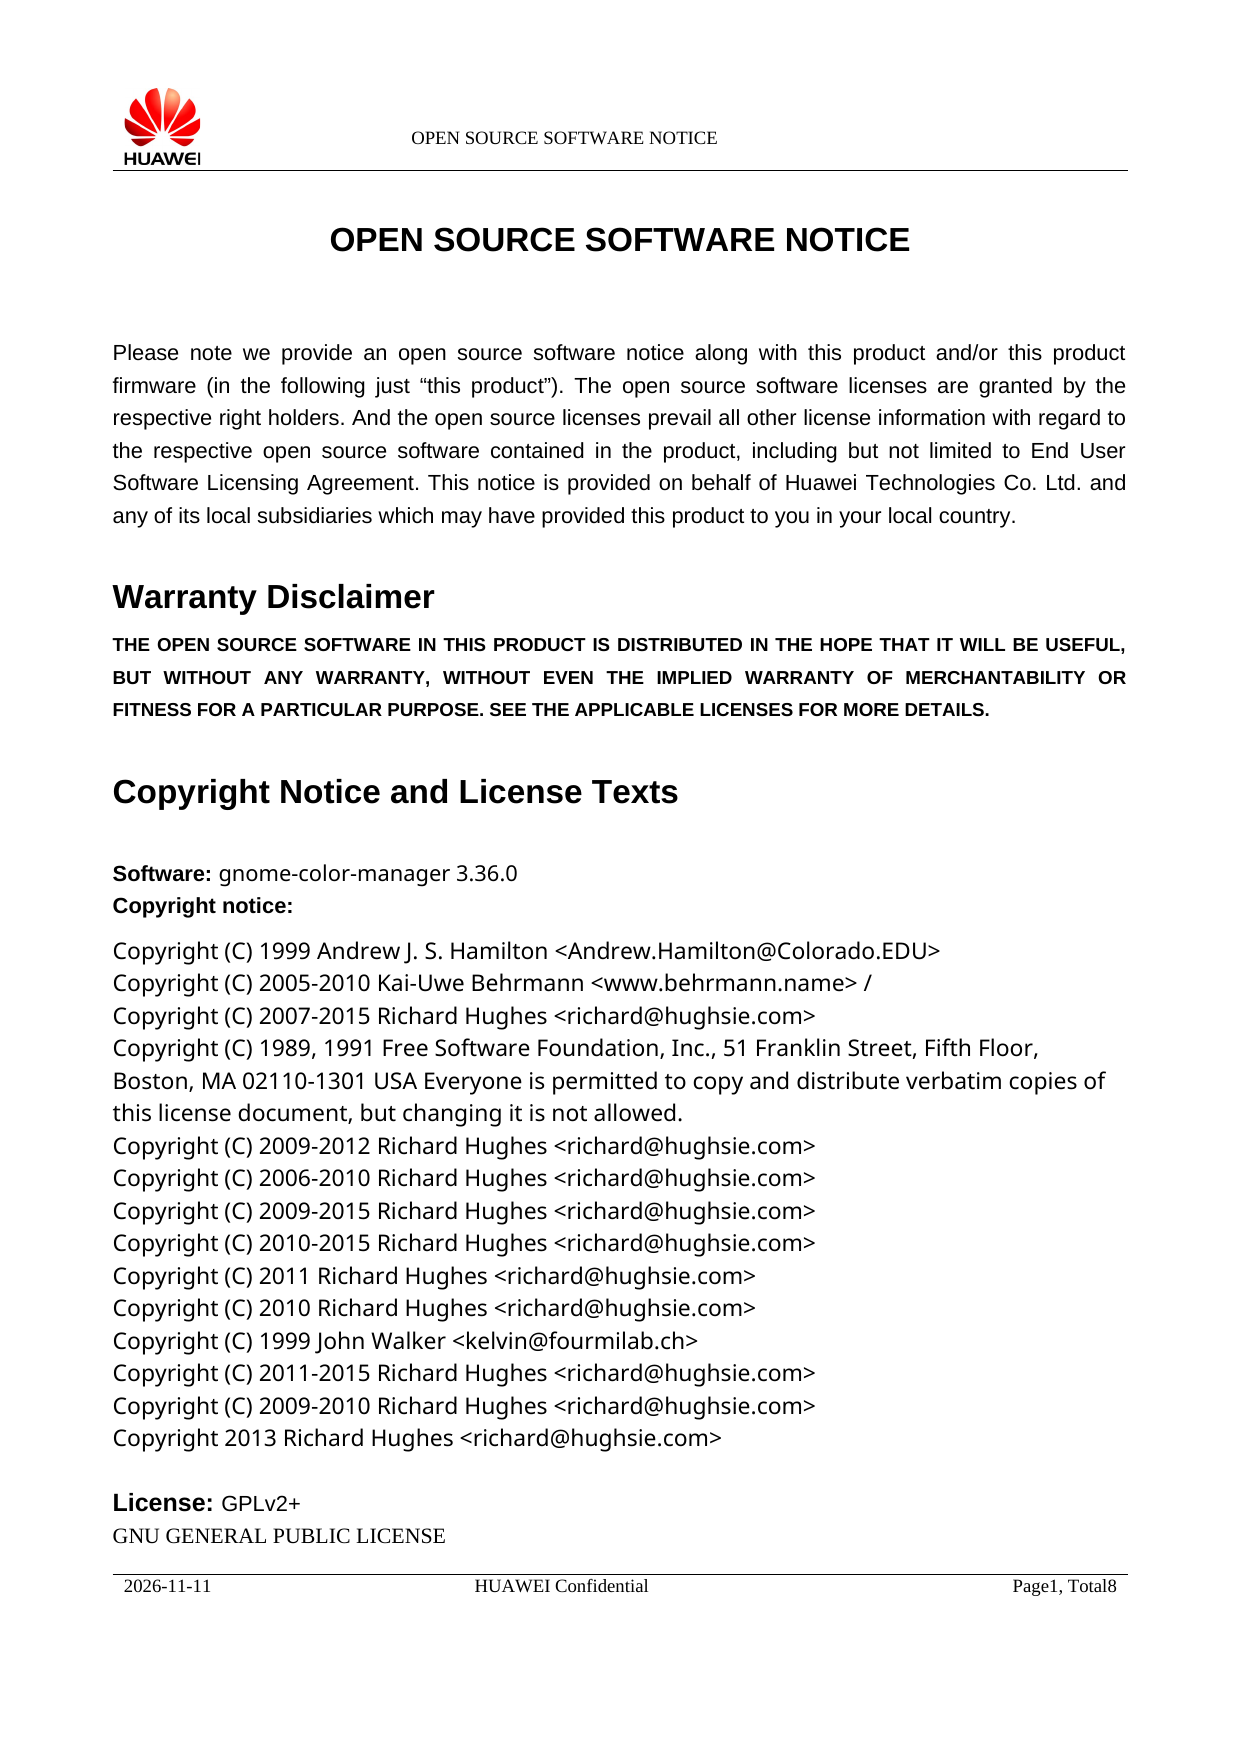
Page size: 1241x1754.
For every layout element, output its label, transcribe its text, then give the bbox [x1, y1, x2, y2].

picture [124, 88, 201, 165]
text Warranty Disclaimer [112, 564, 1128, 629]
text Copyright (C) 1999 Andrew J. S. Hamilton <Andrew.Hamilton@Colorado.EDU> Copyright (C) 2005-2010 Kai-Uwe Behrmann <www.behrmann.name> / Copyright (C) 2007-2015 Richard Hughes <richard@hughsie.com> Copyright (C) 1989, 1991 Free Software Foundation, Inc., 51 Franklin Street, Fifth Floor, Boston, MA 02110-1301 USA Everyone is permitted to copy and distribute verbatim copies of this license document, but changing it is not allowed. Copyright (C) 2009-2012 Richard Hughes <richard@hughsie.com> Copyright (C) 2006-2010 Richard Hughes <richard@hughsie.com> Copyright (C) 2009-2015 Richard Hughes <richard@hughsie.com> Copyright (C) 2010-2015 Richard Hughes <richard@hughsie.com> Copyright (C) 2011 Richard Hughes <richard@hughsie.com> Copyright (C) 2010 Richard Hughes <richard@hughsie.com> Copyright (C) 1999 John Walker <kelvin@fourmilab.ch> Copyright (C) 2011-2015 Richard Hughes <richard@hughsie.com> Copyright (C) 2009-2010 Richard Hughes <richard@hughsie.com> Copyright 2013 Richard Hughes <richard@hughsie.com> [112, 934, 1128, 1486]
text Copyright notice: [112, 889, 1128, 921]
text Copyright Notice and License Texts [112, 759, 1128, 824]
text The open source software in this product is distributed in the hope that it will be useful, but WITHOUT ANY WARRANTY, without even the implied warranty of MERCHANTABILITY or FITNESS FOR A PARTICULAR PURPOSE. See the applicable licenses for more details. [112, 629, 1128, 726]
text Please note we provide an open source software notice along with this product and/or this product firmware (in the following just “this product”). The open source software licenses are granted by the respective right holders. And the open source licenses prevail all other license information with regard to the respective open source software contained in the product, including but not limited to End User Software Licensing Agreement. This notice is provided on behalf of Huawei Technologies Co. Ltd. and any of its local subsidiaries which may have provided this product to you in your local country. [112, 336, 1128, 531]
title Software: gnome-color-manager 3.36.0 [112, 856, 1128, 889]
text OPEN SOURCE SOFTWARE NOTICE [112, 206, 1128, 271]
text License: GPLv2+ [112, 1486, 1128, 1519]
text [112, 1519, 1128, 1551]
